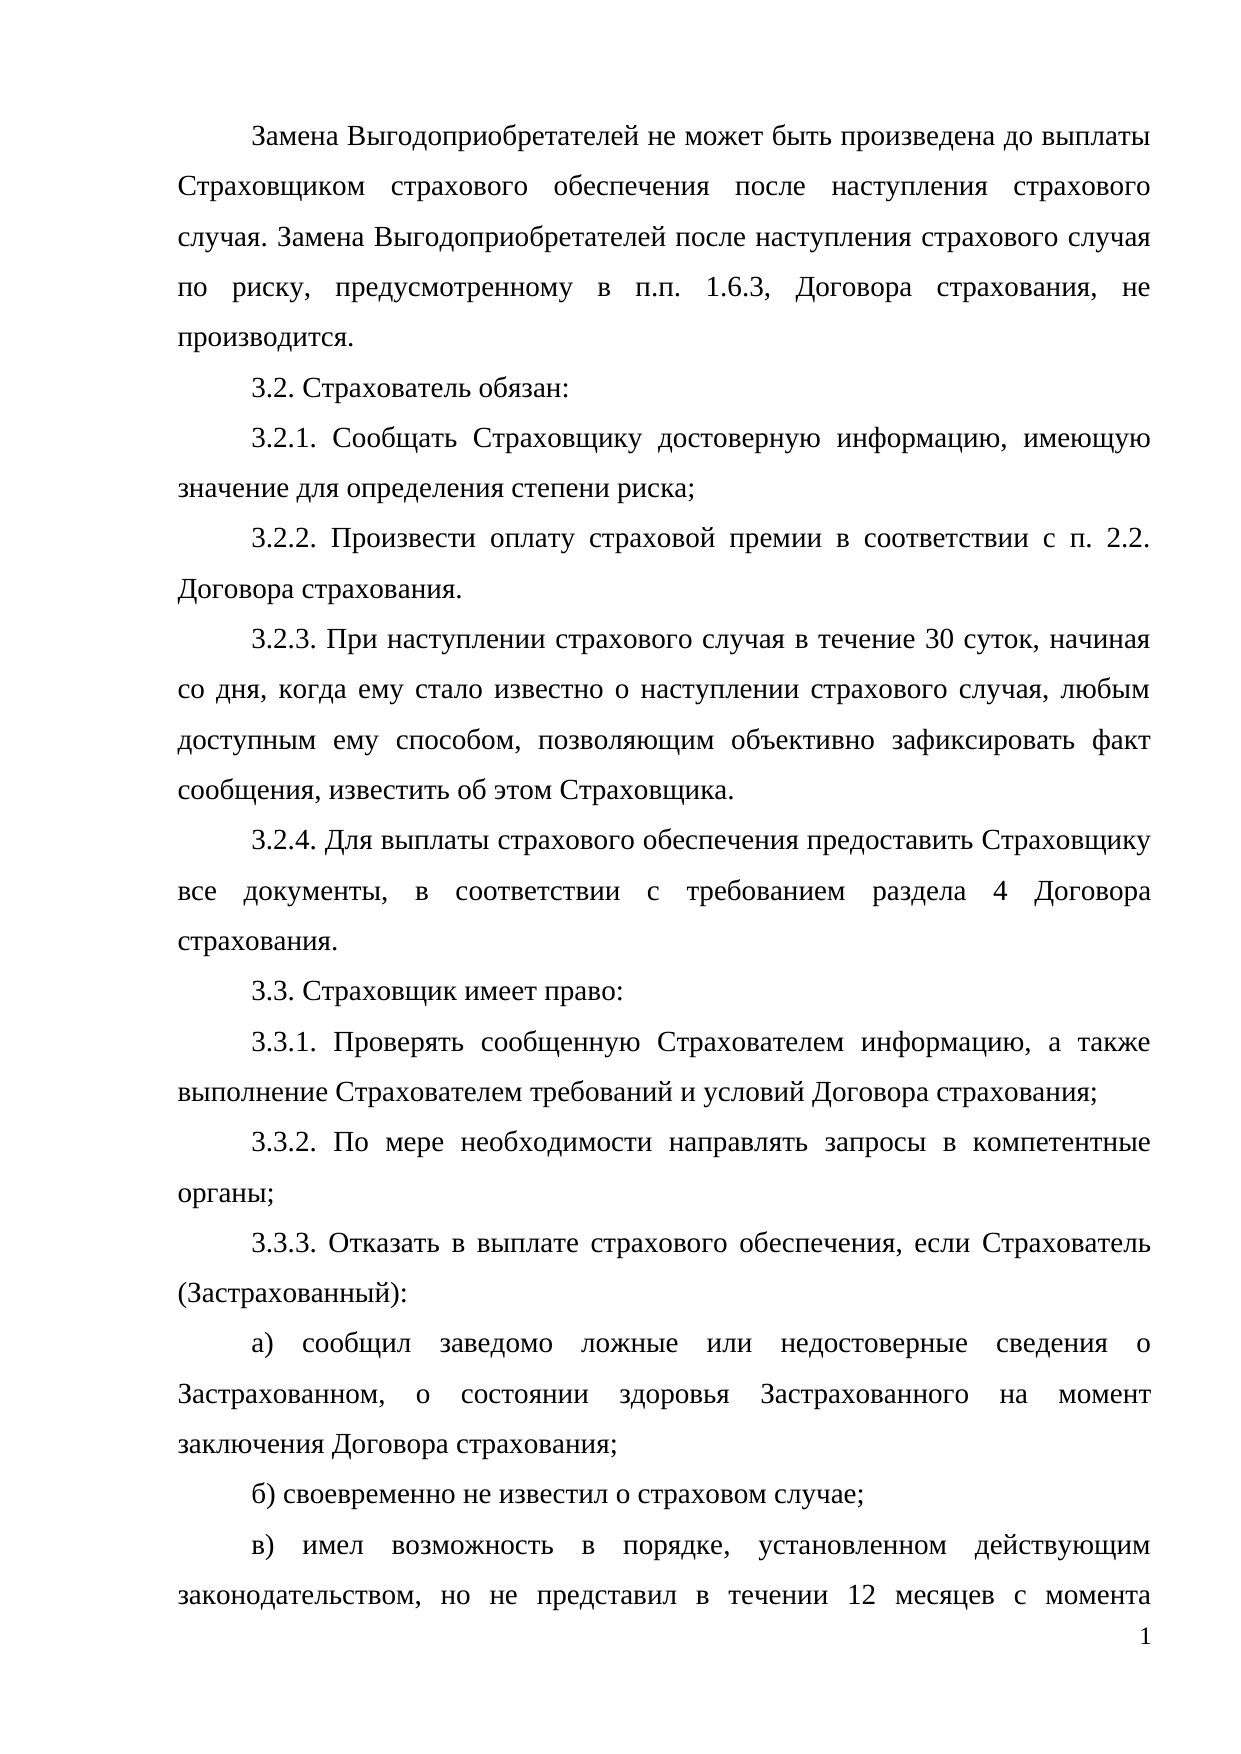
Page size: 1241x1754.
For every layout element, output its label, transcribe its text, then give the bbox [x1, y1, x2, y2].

text Замена Выгодоприобретателей не может быть произведена до выплаты Страховщиком страхового обеспечения после наступления страхового случая. Замена Выгодоприобретателей после наступления страхового случая по риску, предусмотренному в п.п. 1.6.3, Договора страхования, не производится. [177, 118, 1152, 353]
text 3.2. Страхователь обязан: [177, 370, 1152, 403]
text 3.2.3. При наступлении страхового случая в течение 30 суток, начиная со дня, когда ему стало известно о наступлении страхового случая, любым доступным ему способом, позволяющим объективно зафиксировать факт сообщения, известить об этом Страховщика. [177, 621, 1152, 806]
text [177, 1527, 1152, 1611]
text 3.2.4. Для выплаты страхового обеспечения предоставить Страховщику все документы, в соответствии с требованием раздела 4 Договора страхования. [177, 822, 1152, 957]
text 3.3.2. По мере необходимости направлять запросы в компетентные органы; [177, 1124, 1152, 1208]
text 3.2.2. Произвести оплату страховой премии в соответствии с п. 2.2. Договора страхования. [177, 521, 1152, 604]
text 3.3.3. Отказать в выплате страхового обеспечения, если Страхователь (Застрахованный): [177, 1225, 1152, 1309]
text 3.3.1. Проверять сообщенную Страхователем информацию, а также выполнение Страхователем требований и условий Договора страхования; [177, 1024, 1152, 1108]
text 3.2.1. Сообщать Страховщику достоверную информацию, имеющую значение для определения степени риска; [177, 420, 1152, 504]
text а) сообщил заведомо ложные или недостоверные сведения о Застрахованном, о состоянии здоровья Застрахованного на момент заключения Договора страхования; [177, 1326, 1152, 1460]
text 3.3. Страховщик имеет право: [177, 973, 1152, 1007]
text б) своевременно не известил о страховом случае; [177, 1477, 1152, 1510]
